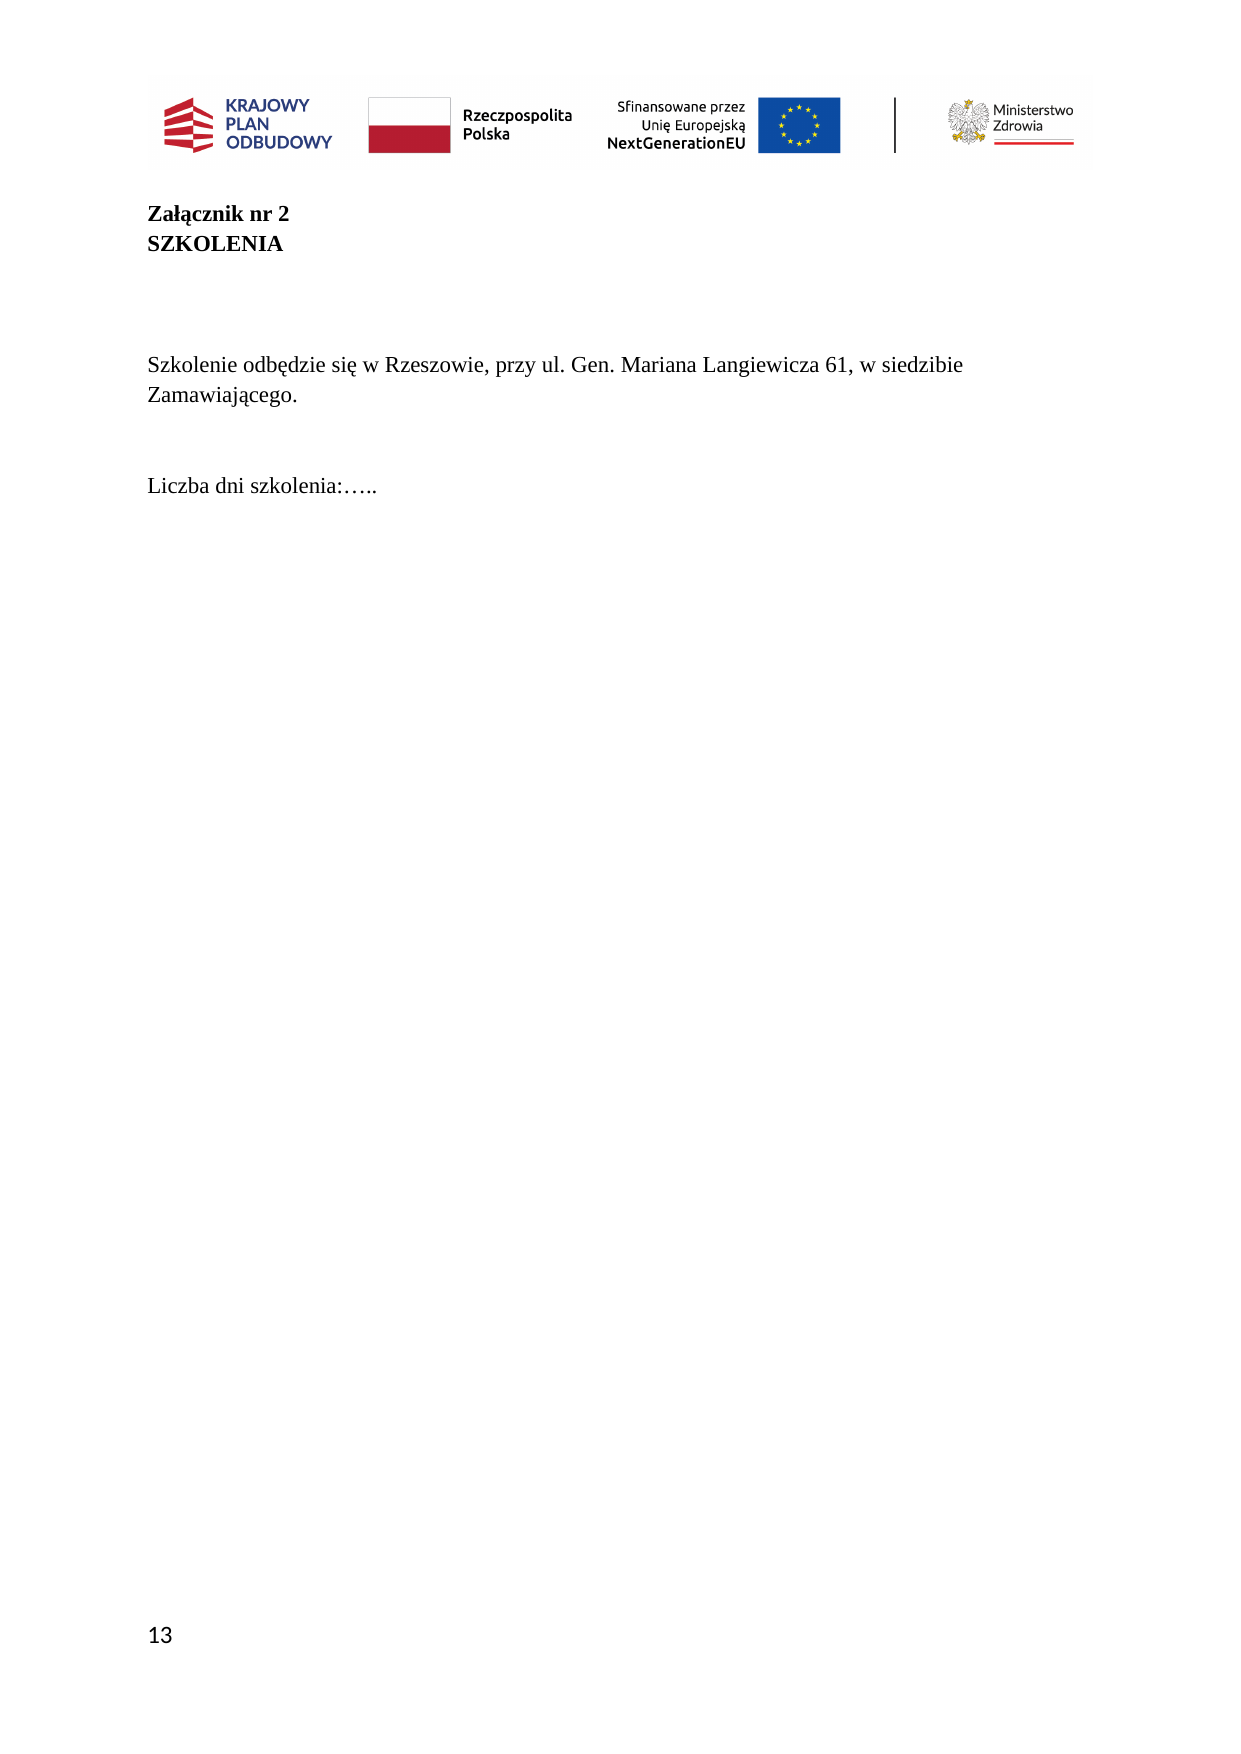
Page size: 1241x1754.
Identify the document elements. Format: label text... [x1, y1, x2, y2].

text Liczba dni szkolenia:….. [147, 472, 1093, 498]
picture [147, 75, 1093, 170]
text Załącznik nr 2 SZKOLENIA [147, 200, 1093, 257]
text Szkolenie odbędzie się w Rzeszowie, przy ul. Gen. Mariana Langiewicza 61, w siedzibie Zamawiającego. [147, 351, 1093, 408]
